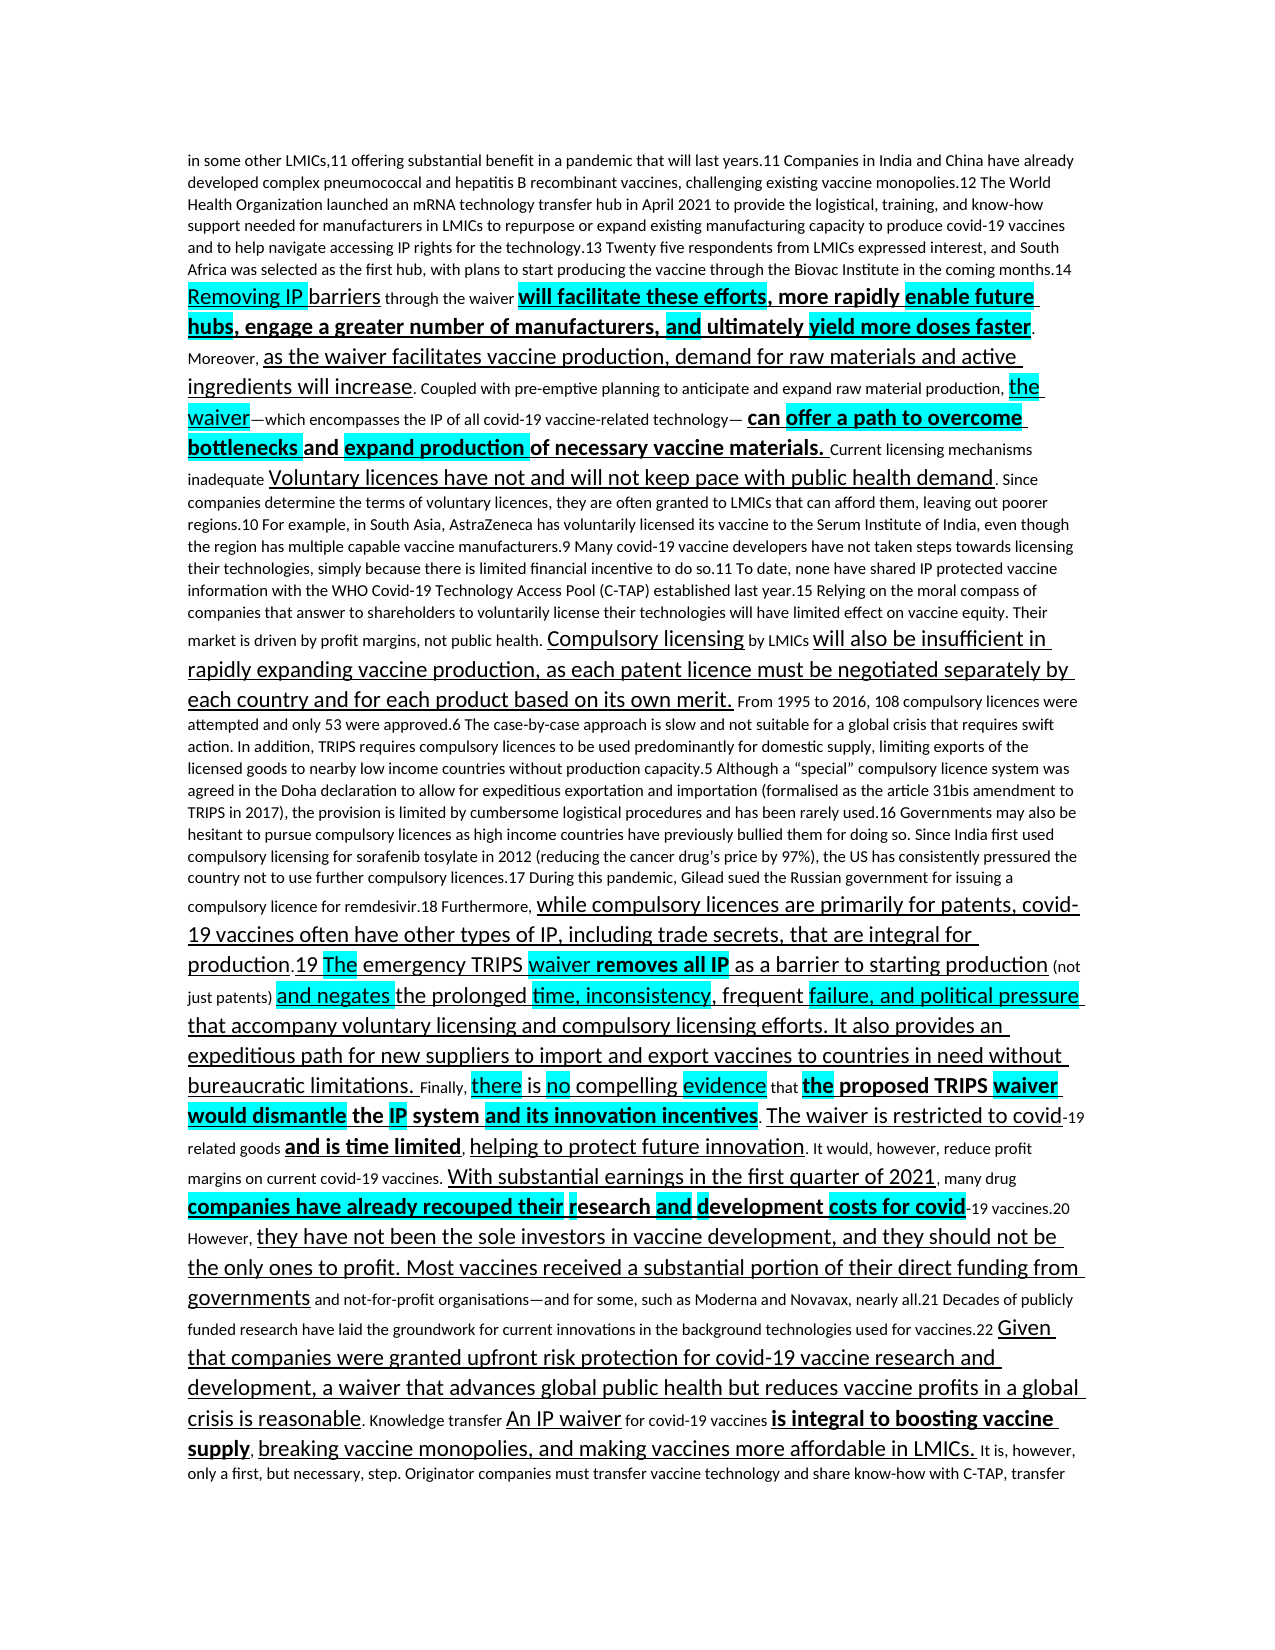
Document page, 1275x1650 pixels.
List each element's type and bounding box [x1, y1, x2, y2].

text [187, 150, 1087, 1484]
